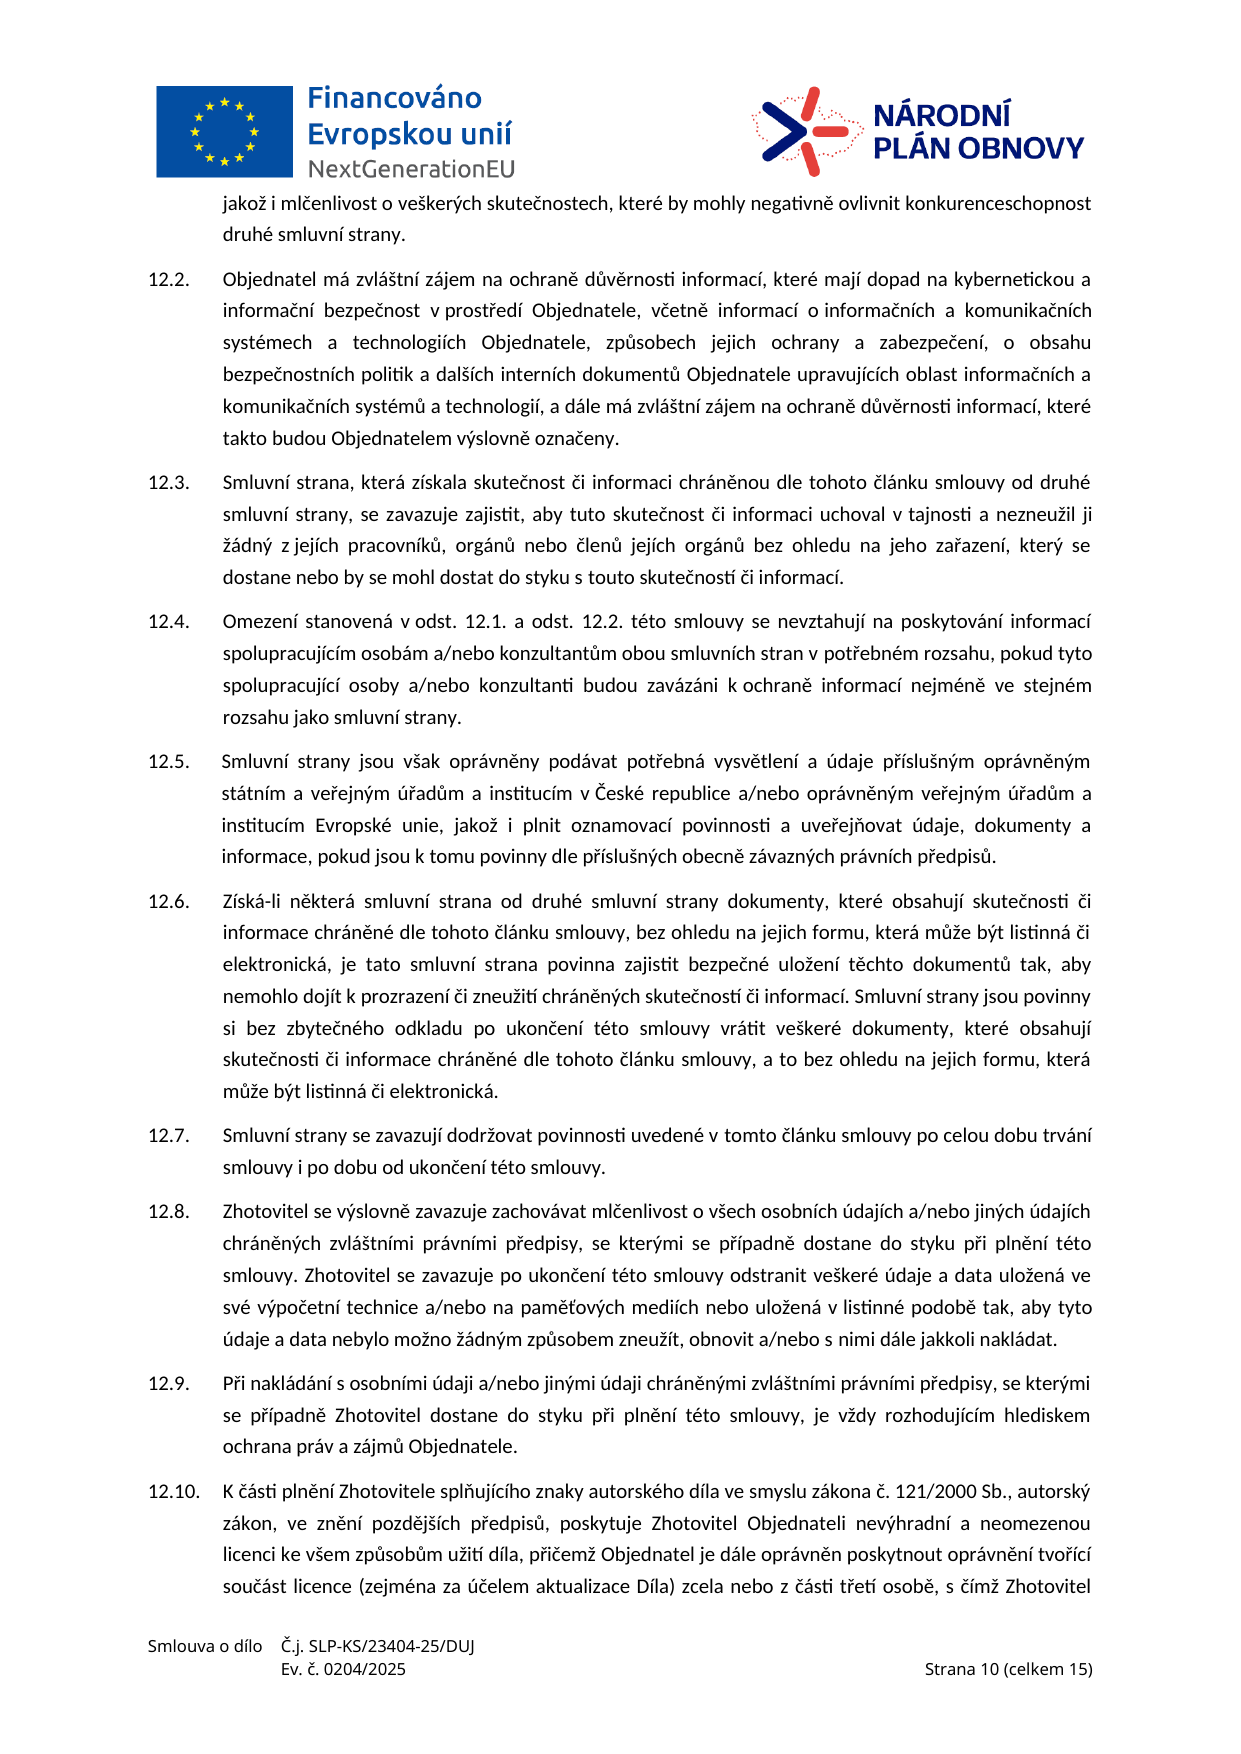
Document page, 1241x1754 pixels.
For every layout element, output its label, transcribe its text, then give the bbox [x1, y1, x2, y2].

list Smluvní strany se zavazují dodržovat povinnosti uvedené v tomto článku smlouvy po celou dobu trvání smlouvy i po dobu od ukončení této smlouvy. [148, 1123, 1093, 1180]
list Smluvní strany jsou však oprávněny podávat potřebná vysvětlení a údaje příslušným oprávněným státním a veřejným úřadům a institucím v České republice a/nebo oprávněným veřejným úřadům a institucím Evropské unie, jakož i plnit oznamovací povinnosti a uveřejňovat údaje, dokumenty a informace, pokud jsou k tomu povinny dle příslušných obecně závazných právních předpisů. [148, 748, 1093, 869]
list Získá-li některá smluvní strana od druhé smluvní strany dokumenty, které obsahují skutečnosti či informace chráněné dle tohoto článku smlouvy, bez ohledu na jejich formu, která může být listinná či elektronická, je tato smluvní strana povinna zajistit bezpečné uložení těchto dokumentů tak, aby nemohlo dojít k prozrazení či zneužití chráněných skutečností či informací. Smluvní strany jsou povinny si bez zbytečného odkladu po ukončení této smlouvy vrátit veškeré dokumenty, které obsahují skutečnosti či informace chráněné dle tohoto článku smlouvy, a to bez ohledu na jejich formu, která může být listinná či elektronická. [148, 888, 1093, 1104]
list Smluvní strana, která získala skutečnost či informaci chráněnou dle tohoto článku smlouvy od druhé smluvní strany, se zavazuje zajistit, aby tuto skutečnost či informaci uchoval v tajnosti a nezneužil ji žádný z jejích pracovníků, orgánů nebo členů jejích orgánů bez ohledu na jeho zařazení, který se dostane nebo by se mohl dostat do styku s touto skutečností či informací. [148, 469, 1093, 590]
list Objednatel má zvláštní zájem na ochraně důvěrnosti informací, které mají dopad na kybernetickou a informační bezpečnost v prostředí Objednatele, včetně informací o informačních a komunikačních systémech a technologiích Objednatele, způsobech jejich ochrany a zabezpečení, o obsahu bezpečnostních politik a dalších interních dokumentů Objednatele upravujících oblast informačních a komunikačních systémů a technologií, a dále má zvláštní zájem na ochraně důvěrnosti informací, které takto budou Objednatelem výslovně označeny. [148, 266, 1093, 450]
list Při nakládání s osobními údaji a/nebo jinými údaji chráněnými zvláštními právními předpisy, se kterými se případně Zhotovitel dostane do styku při plnění této smlouvy, je vždy rozhodujícím hlediskem ochrana práv a zájmů Objednatele. [148, 1370, 1093, 1459]
picture [147, 73, 1093, 190]
list Omezení stanovená v odst. 12.1. a odst. 12.2. této smlouvy se nevztahují na poskytování informací spolupracujícím osobám a/nebo konzultantům obou smluvních stran v potřebném rozsahu, pokud tyto spolupracující osoby a/nebo konzultanti budou zavázáni k ochraně informací nejméně ve stejném rozsahu jako smluvní strany. [148, 609, 1093, 729]
list Zhotovitel se výslovně zavazuje zachovávat mlčenlivost o všech osobních údajích a/nebo jiných údajích chráněných zvláštními právními předpisy, se kterými se případně dostane do styku při plnění této smlouvy. Zhotovitel se zavazuje po ukončení této smlouvy odstranit veškeré údaje a data uložená ve své výpočetní technice a/nebo na paměťových mediích nebo uložená v listinné podobě tak, aby tyto údaje a data nebylo možno žádným způsobem zneužít, obnovit a/nebo s nimi dále jakkoli nakládat. [148, 1199, 1093, 1351]
